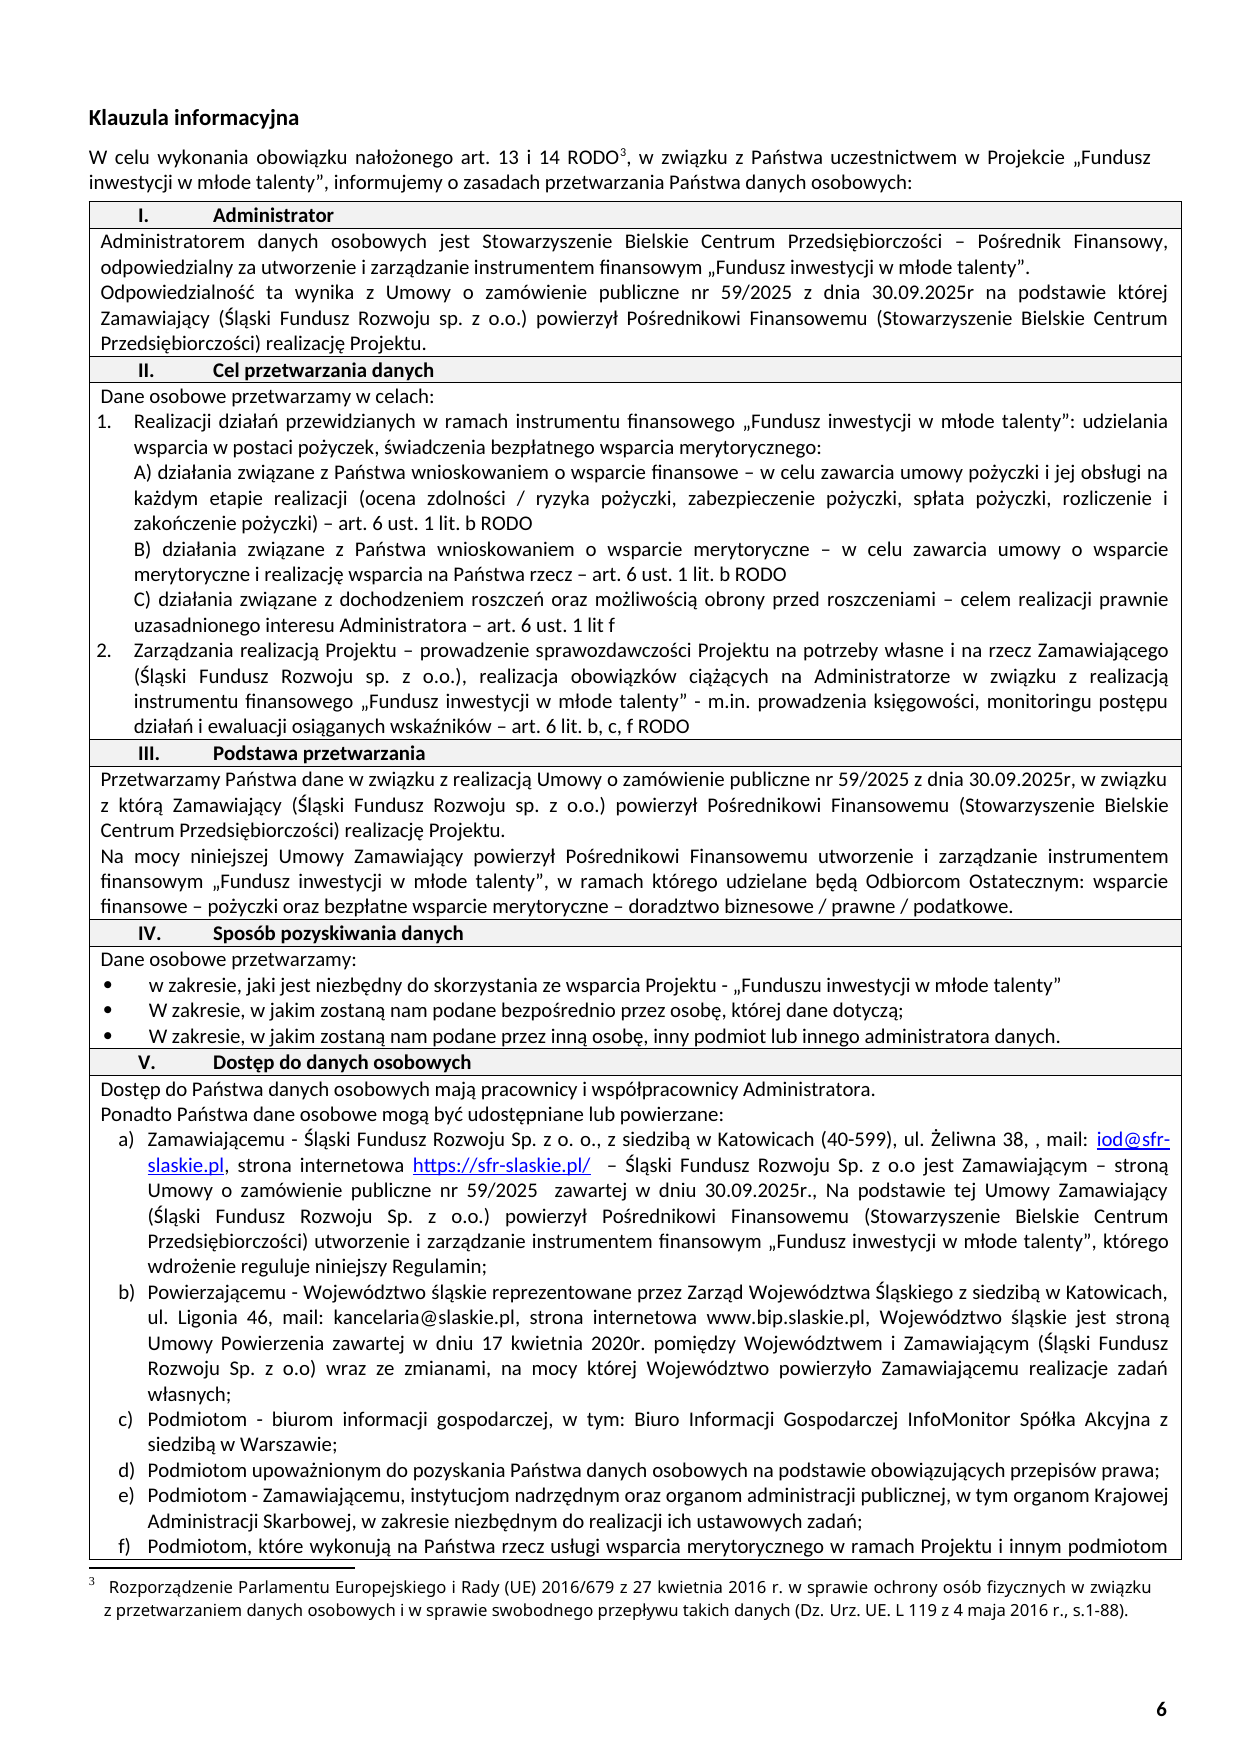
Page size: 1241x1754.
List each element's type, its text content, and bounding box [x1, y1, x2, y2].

table_cell Sposób pozyskiwania danych [90, 920, 1181, 946]
table_cell Cel przetwarzania danych [90, 357, 1181, 382]
table_cell Przetwarzamy Państwa dane w związku z realizacją Umowy o zamówienie publiczne nr 59/2025 z dnia 30.09.2025r, w związku z którą Zamawiający (Śląski Fundusz Rozwoju sp. z o.o.) powierzył Pośrednikowi Finansowemu (Stowarzyszenie Bielskie Centrum Przedsiębiorczości) realizację Projektu. Na mocy niniejszej Umowy Zamawiający powierzył Pośrednikowi Finansowemu utworzenie i zarządzanie instrumentem finansowym „Fundusz inwestycji w młode talenty”, w ramach którego udzielane będą Odbiorcom Ostatecznym: wsparcie finansowe – pożyczki oraz bezpłatne wsparcie merytoryczne – doradztwo biznesowe / prawne / podatkowe. [90, 767, 1181, 919]
table_cell Dane osobowe przetwarzamy: w zakresie, jaki jest niezbędny do skorzystania ze wsparcia Projektu - „Funduszu inwestycji w młode talenty” W zakresie, w jakim zostaną nam podane bezpośrednio przez osobę, której dane dotyczą; W zakresie, w jakim zostaną nam podane przez inną osobę, inny podmiot lub innego administratora danych. [90, 947, 1181, 1048]
table_header Administrator [90, 202, 1181, 228]
text Klauzula informacyjna [89, 103, 1152, 132]
table_cell Administratorem danych osobowych jest Stowarzyszenie Bielskie Centrum Przedsiębiorczości – Pośrednik Finansowy, odpowiedzialny za utworzenie i zarządzanie instrumentem finansowym „Fundusz inwestycji w młode talenty”. Odpowiedzialność ta wynika z Umowy o zamówienie publiczne nr 59/2025 z dnia 30.09.2025r na podstawie której Zamawiający (Śląski Fundusz Rozwoju sp. z o.o.) powierzył Pośrednikowi Finansowemu (Stowarzyszenie Bielskie Centrum Przedsiębiorczości) realizację Projektu. [90, 229, 1181, 356]
table_cell Dostęp do danych osobowych [90, 1049, 1181, 1075]
table_cell Dane osobowe przetwarzamy w celach: Realizacji działań przewidzianych w ramach instrumentu finansowego „Fundusz inwestycji w młode talenty”: udzielania wsparcia w postaci pożyczek, świadczenia bezpłatnego wsparcia merytorycznego: A) działania związane z Państwa wnioskowaniem o wsparcie finansowe – w celu zawarcia umowy pożyczki i jej obsługi na każdym etapie realizacji (ocena zdolności / ryzyka pożyczki, zabezpieczenie pożyczki, spłata pożyczki, rozliczenie i zakończenie pożyczki) – art. 6 ust. 1 lit. b RODO B) działania związane z Państwa wnioskowaniem o wsparcie merytoryczne – w celu zawarcia umowy o wsparcie merytoryczne i realizację wsparcia na Państwa rzecz – art. 6 ust. 1 lit. b RODO C) działania związane z dochodzeniem roszczeń oraz możliwością obrony przed roszczeniami – celem realizacji prawnie uzasadnionego interesu Administratora – art. 6 ust. 1 lit f Zarządzania realizacją Projektu – prowadzenie sprawozdawczości Projektu na potrzeby własne i na rzecz Zamawiającego (Śląski Fundusz Rozwoju sp. z o.o.), realizacja obowiązków ciążących na Administratorze w związku z realizacją instrumentu finansowego „Fundusz inwestycji w młode talenty” - m.in. prowadzenia księgowości, monitoringu postępu działań i ewaluacji osiąganych wskaźników – art. 6 lit. b, c, f RODO [90, 383, 1181, 739]
text W celu wykonania obowiązku nałożonego art. 13 i 14 RODO, w związku z Państwa uczestnictwem w Projekcie „Fundusz inwestycji w młode talenty”, informujemy o zasadach przetwarzania Państwa danych osobowych: [89, 144, 1152, 195]
table_cell Podstawa przetwarzania [90, 740, 1181, 766]
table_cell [90, 1076, 1181, 1559]
